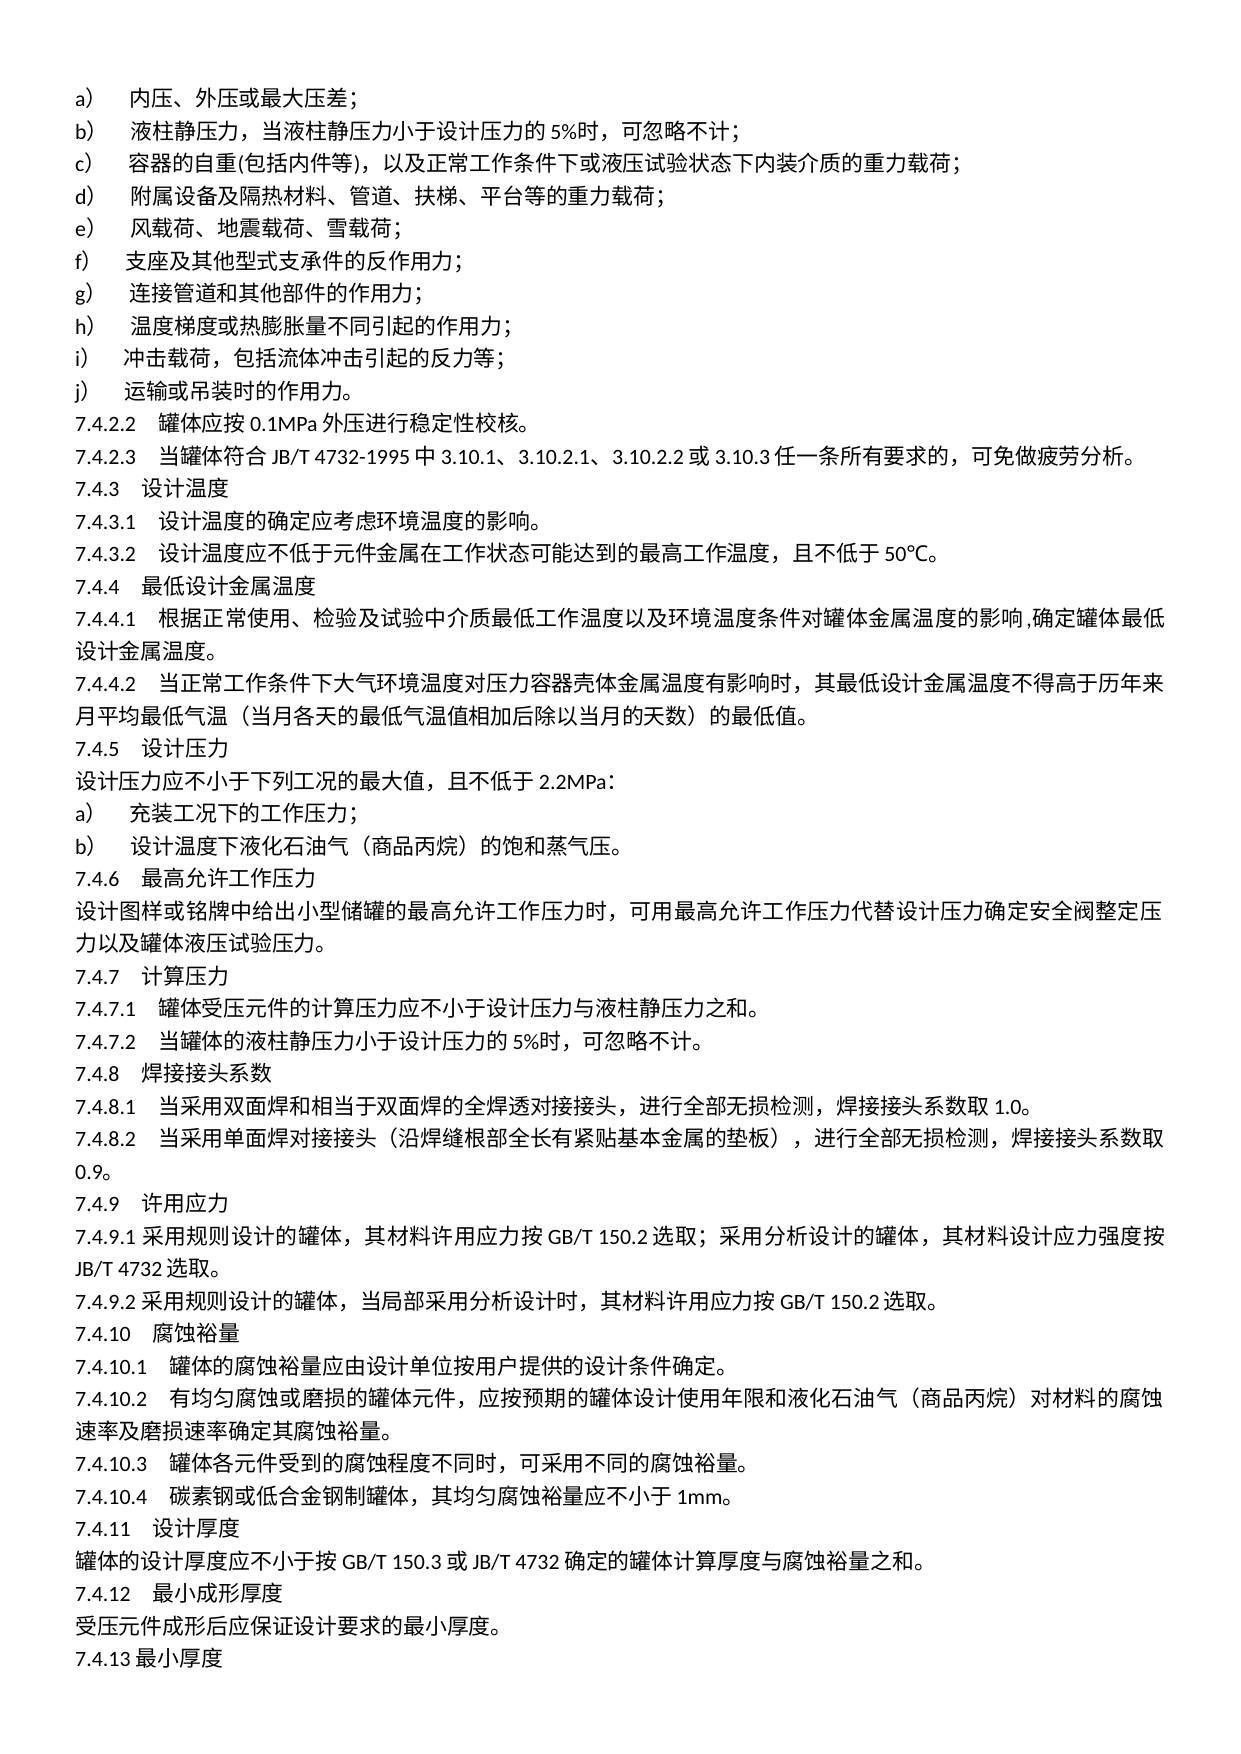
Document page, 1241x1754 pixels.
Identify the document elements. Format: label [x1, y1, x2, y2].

text [75, 81, 1165, 1673]
